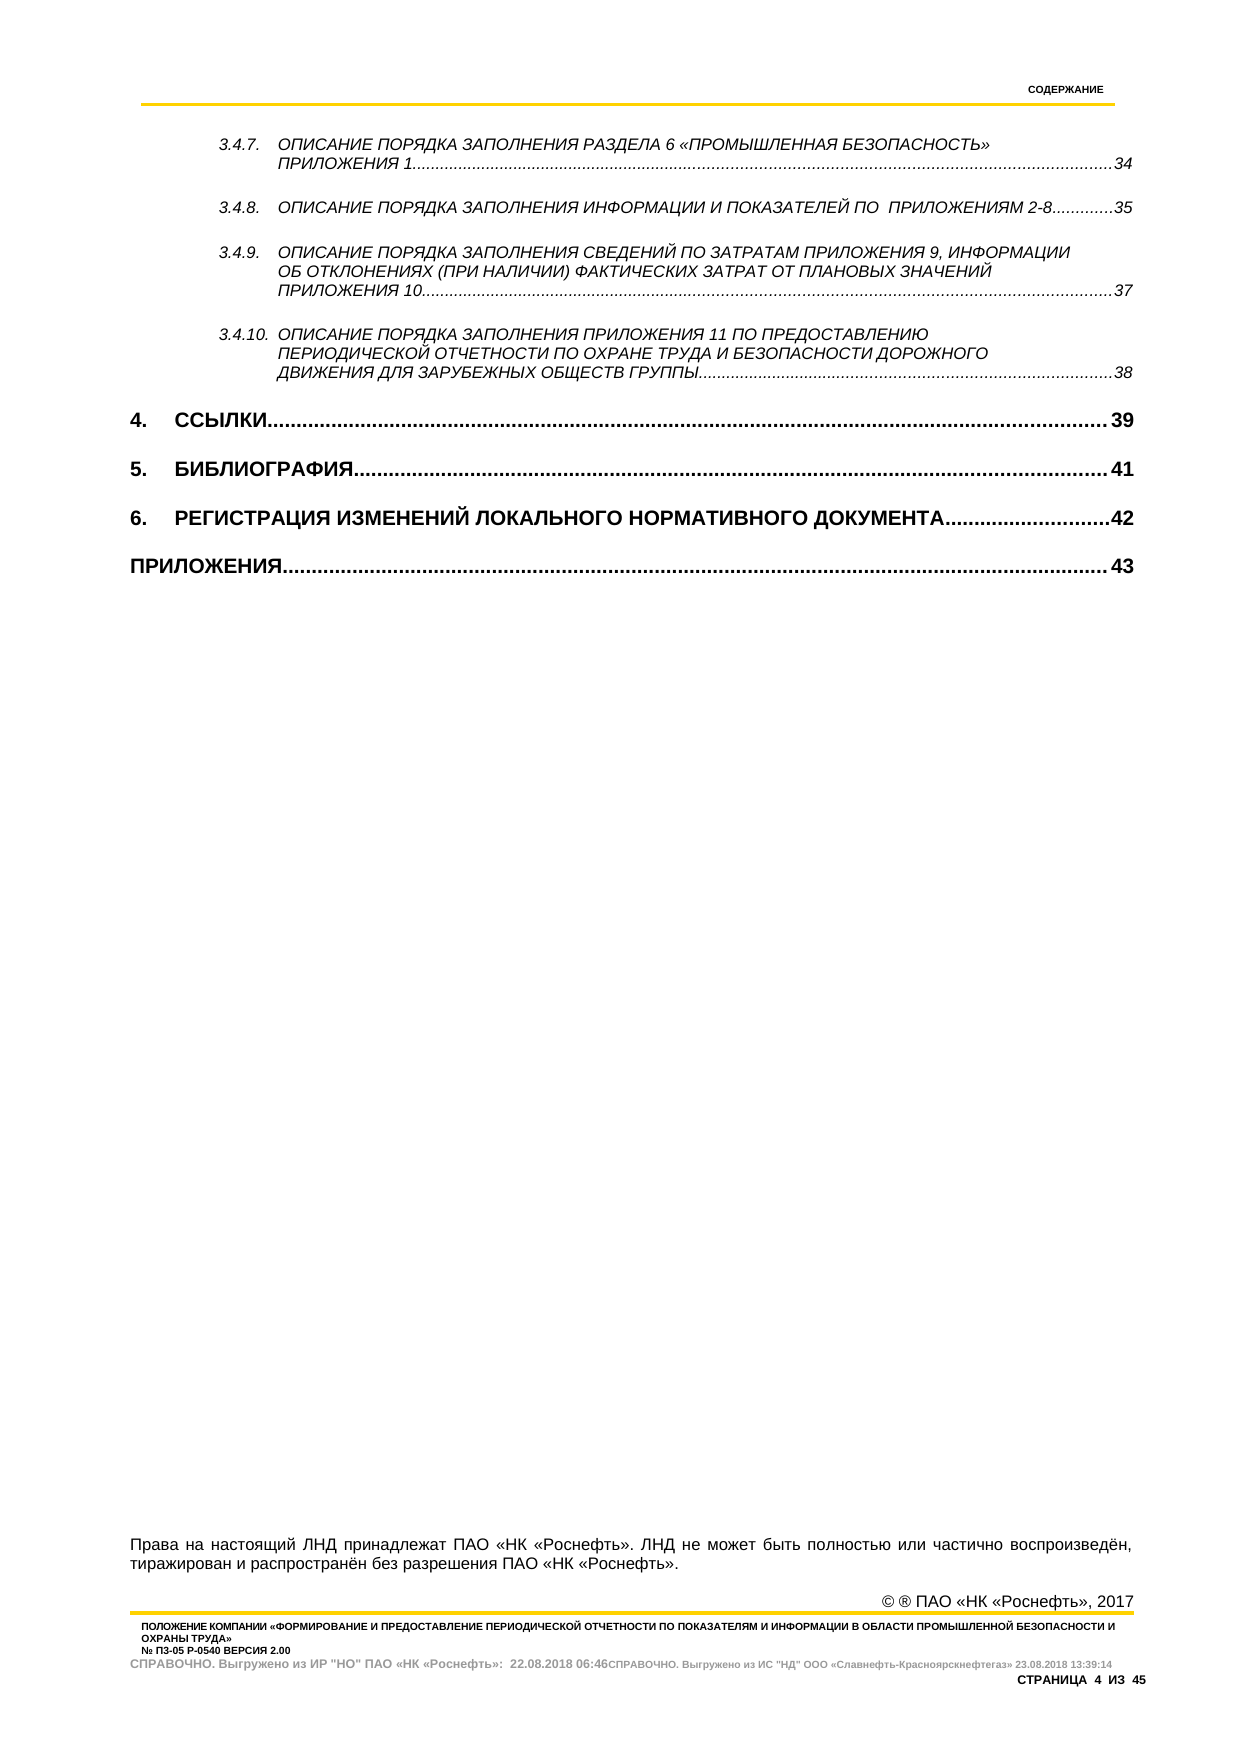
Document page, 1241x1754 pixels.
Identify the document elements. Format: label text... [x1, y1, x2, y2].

text 3.4.9. ОПИСАНИЕ ПОРЯДКА ЗАПОЛНЕНИЯ СВЕДЕНИЙ ПО ЗАТРАТАМ ПРИЛОЖЕНИЯ 9, ИНФОРМАЦИИ ОБ ОТКЛОНЕНИЯХ (ПРИ НАЛИЧИИ) ФАКТИЧЕСКИХ ЗАТРАТ ОТ ПЛАНОВЫХ ЗНАЧЕНИЙ ПРИЛОЖЕНИЯ 10 37 [218, 242, 1134, 300]
text 5. БИБЛИОГРАФИЯ 41 [130, 456, 1134, 480]
text 6. РЕГИСТРАЦИЯ ИЗМЕНЕНИЙ ЛОКАЛЬНОГО НОРМАТИВНОГО ДОКУМЕНТА 42 [130, 505, 1134, 529]
text 3.4.8. ОПИСАНИЕ ПОРЯДКА ЗАПОЛНЕНИЯ ИНФОРМАЦИИ И ПОКАЗАТЕЛЕЙ ПО ПРИЛОЖЕНИЯМ 2-8 35 [218, 198, 1134, 217]
text ПРИЛОЖЕНИЯ 43 [130, 554, 1134, 578]
text 3.4.7. ОПИСАНИЕ ПОРЯДКА ЗАПОЛНЕНИЯ РАЗДЕЛА 6 «ПРОМЫШЛЕННАЯ БЕЗОПАСНОСТЬ» ПРИЛОЖЕНИЯ 1 34 [218, 135, 1134, 173]
text 3.4.10. ОПИСАНИЕ ПОРЯДКА ЗАПОЛНЕНИЯ ПРИЛОЖЕНИЯ 11 ПО ПРЕДОСТАВЛЕНИЮ ПЕРИОДИЧЕСКОЙ ОТЧЕТНОСТИ ПО ОХРАНЕ ТРУДА И БЕЗОПАСНОСТИ ДОРОЖНОГО ДВИЖЕНИЯ ДЛЯ ЗАРУБЕЖНЫХ ОБЩЕСТВ ГРУППЫ 38 [218, 325, 1134, 382]
text 4. ССЫЛКИ 39 [130, 407, 1134, 431]
